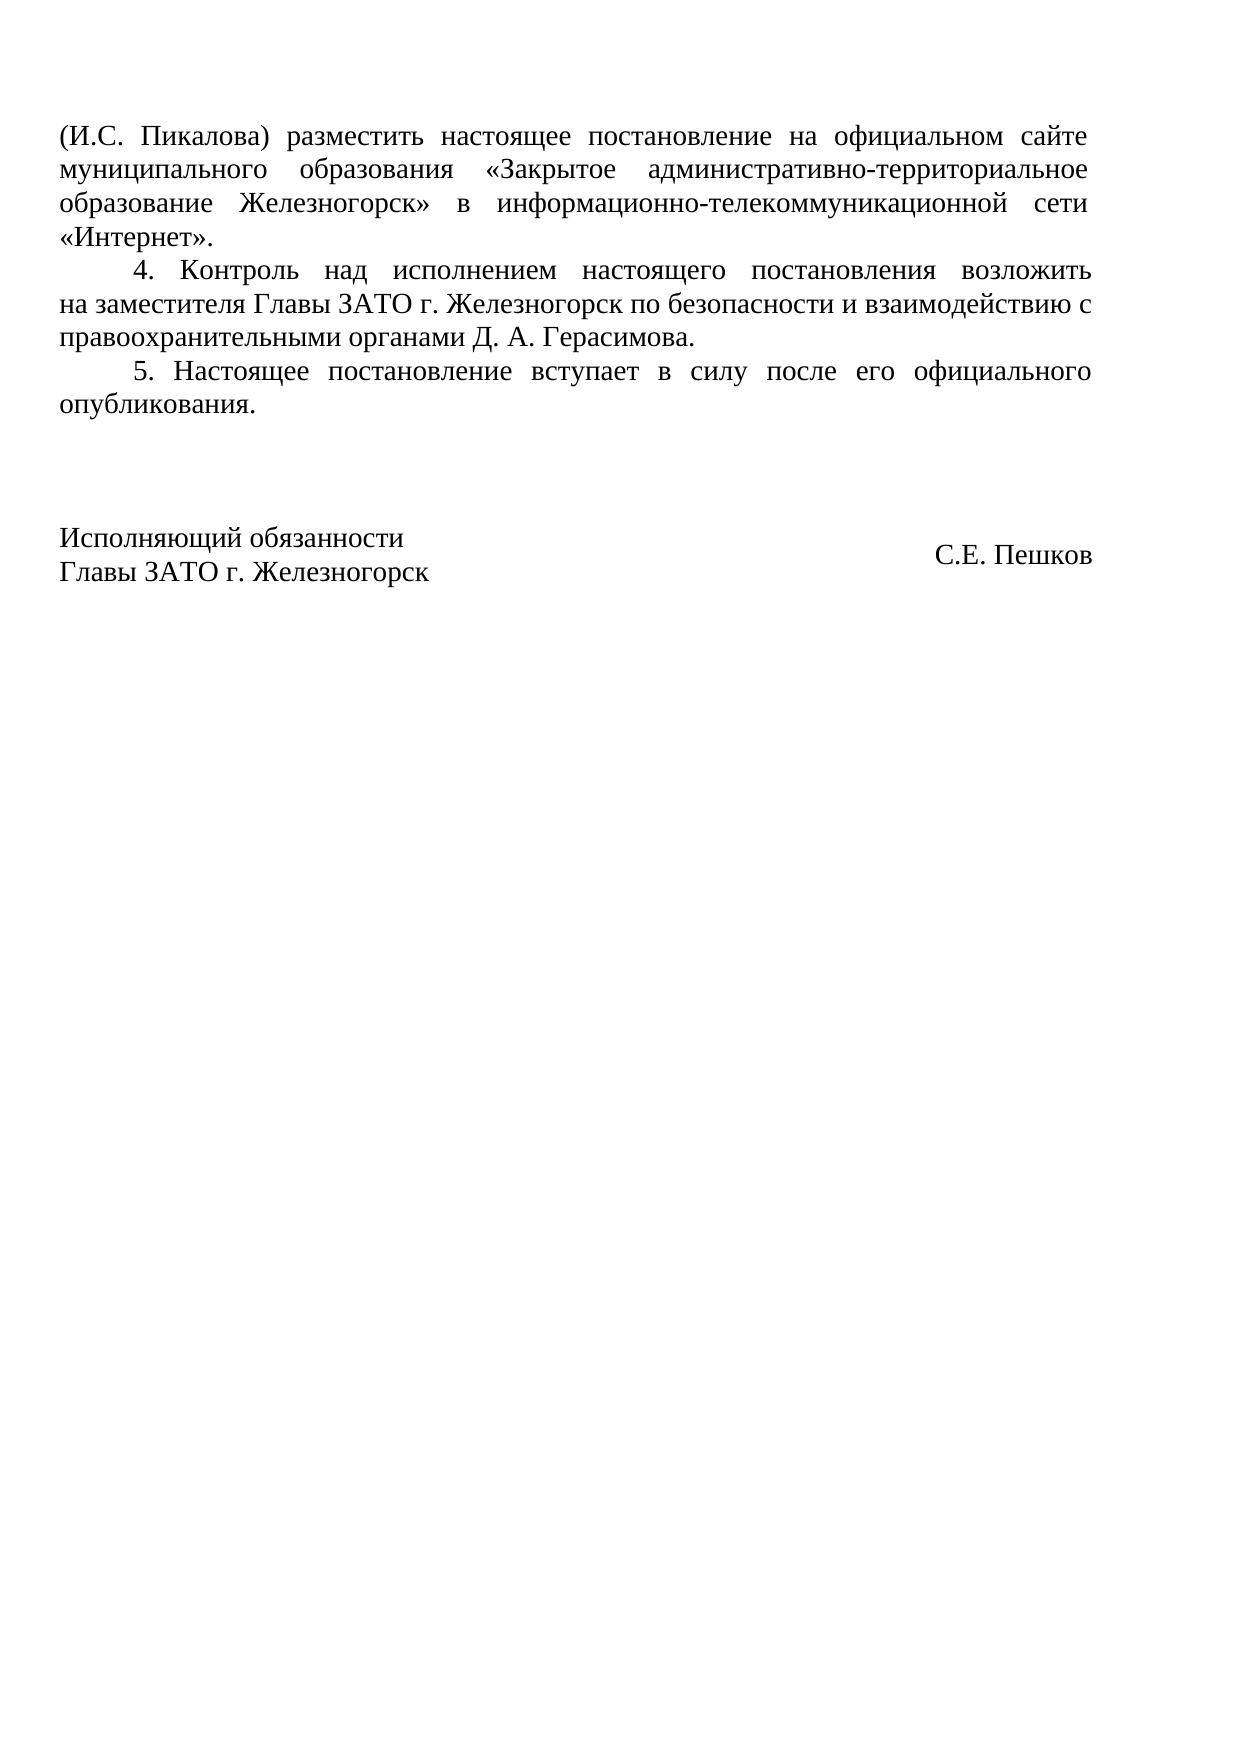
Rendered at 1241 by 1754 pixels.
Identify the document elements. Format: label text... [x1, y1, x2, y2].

table_header Исполняющий обязанности Главы ЗАТО г. Железногорск [48, 521, 576, 588]
text 5. Настоящее постановление вступает в силу после его официального опубликования. [59, 353, 1092, 420]
table_header С.Е. Пешков [576, 521, 1104, 588]
text 4. Контроль над исполнением настоящего постановления возложить на заместителя Главы ЗАТО г. Железногорск по безопасности и взаимодействию с правоохранительными органами Д. А. Герасимова. [59, 252, 1092, 353]
